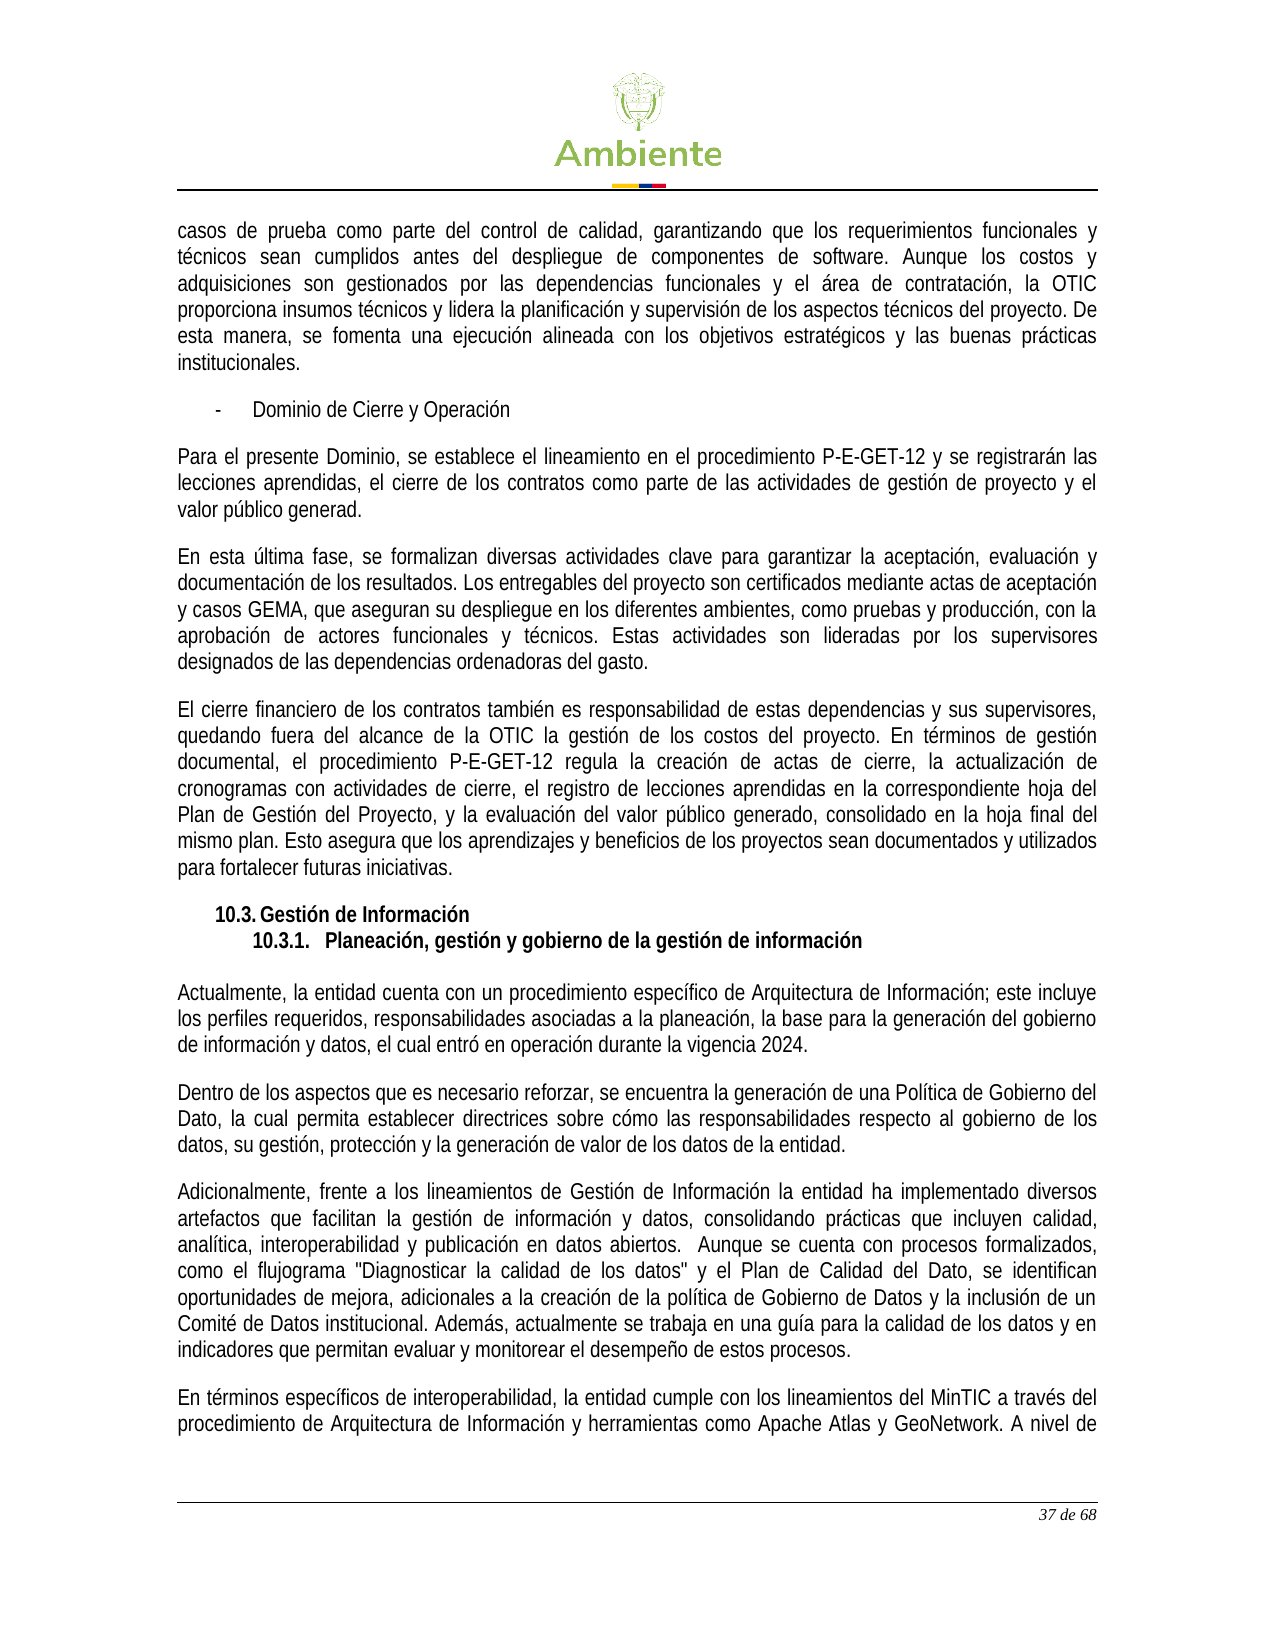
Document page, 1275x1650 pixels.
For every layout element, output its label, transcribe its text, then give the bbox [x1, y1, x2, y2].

text En esta última fase, se formalizan diversas actividades clave para garantizar la aceptación, evaluación y documentación de los resultados. Los entregables del proyecto son certificados mediante actas de aceptación y casos GEMA, que aseguran su despliegue en los diferentes ambientes, como pruebas y producción, con la aprobación de actores funcionales y técnicos. Estas actividades son lideradas por los supervisores designados de las dependencias ordenadoras del gasto. [177, 543, 1098, 675]
text Dentro de los aspectos que es necesario reforzar, se encuentra la generación de una Política de Gobierno del Dato, la cual permita establecer directrices sobre cómo las responsabilidades respecto al gobierno de los datos, su gestión, protección y la generación de valor de los datos de la entidad. [177, 1078, 1098, 1157]
picture [554, 73, 722, 188]
text El cierre financiero de los contratos también es responsabilidad de estas dependencias y sus supervisores, quedando fuera del alcance de la OTIC la gestión de los costos del proyecto. En términos de gestión documental, el procedimiento P-E-GET-12 regula la creación de actas de cierre, la actualización de cronogramas con actividades de cierre, el registro de lecciones aprendidas en la correspondiente hoja del Plan de Gestión del Proyecto, y la evaluación del valor público generado, consolidado en la hoja final del mismo plan. Esto asegura que los aprendizajes y beneficios de los proyectos sean documentados y utilizados para fortalecer futuras iniciativas. [177, 696, 1098, 880]
list Dominio de Cierre y Operación [215, 396, 1098, 422]
subtitle Gestión de Información [215, 901, 1098, 927]
subtitle Planeación, gestión y gobierno de la gestión de información [252, 927, 1098, 953]
text Adicionalmente, frente a los lineamientos de Gestión de Información la entidad ha implementado diversos artefactos que facilitan la gestión de información y datos, consolidando prácticas que incluyen calidad, analítica, interoperabilidad y publicación en datos abiertos. Aunque se cuenta con procesos formalizados, como el flujograma "Diagnosticar la calidad de los datos" y el Plan de Calidad del Dato, se identifican oportunidades de mejora, adicionales a la creación de la política de Gobierno de Datos y la inclusión de un Comité de Datos institucional. Además, actualmente se trabaja en una guía para la calidad de los datos y en indicadores que permitan evaluar y monitorear el desempeño de estos procesos. [177, 1178, 1098, 1363]
text Para el presente Dominio, se establece el lineamiento en el procedimiento P-E-GET-12 y se registrarán las lecciones aprendidas, el cierre de los contratos como parte de las actividades de gestión de proyecto y el valor público generad. [177, 443, 1098, 522]
text Actualmente, la entidad cuenta con un procedimiento específico de Arquitectura de Información; este incluye los perfiles requeridos, responsabilidades asociadas a la planeación, la base para la generación del gobierno de información y datos, el cual entró en operación durante la vigencia 2024. [177, 978, 1098, 1058]
